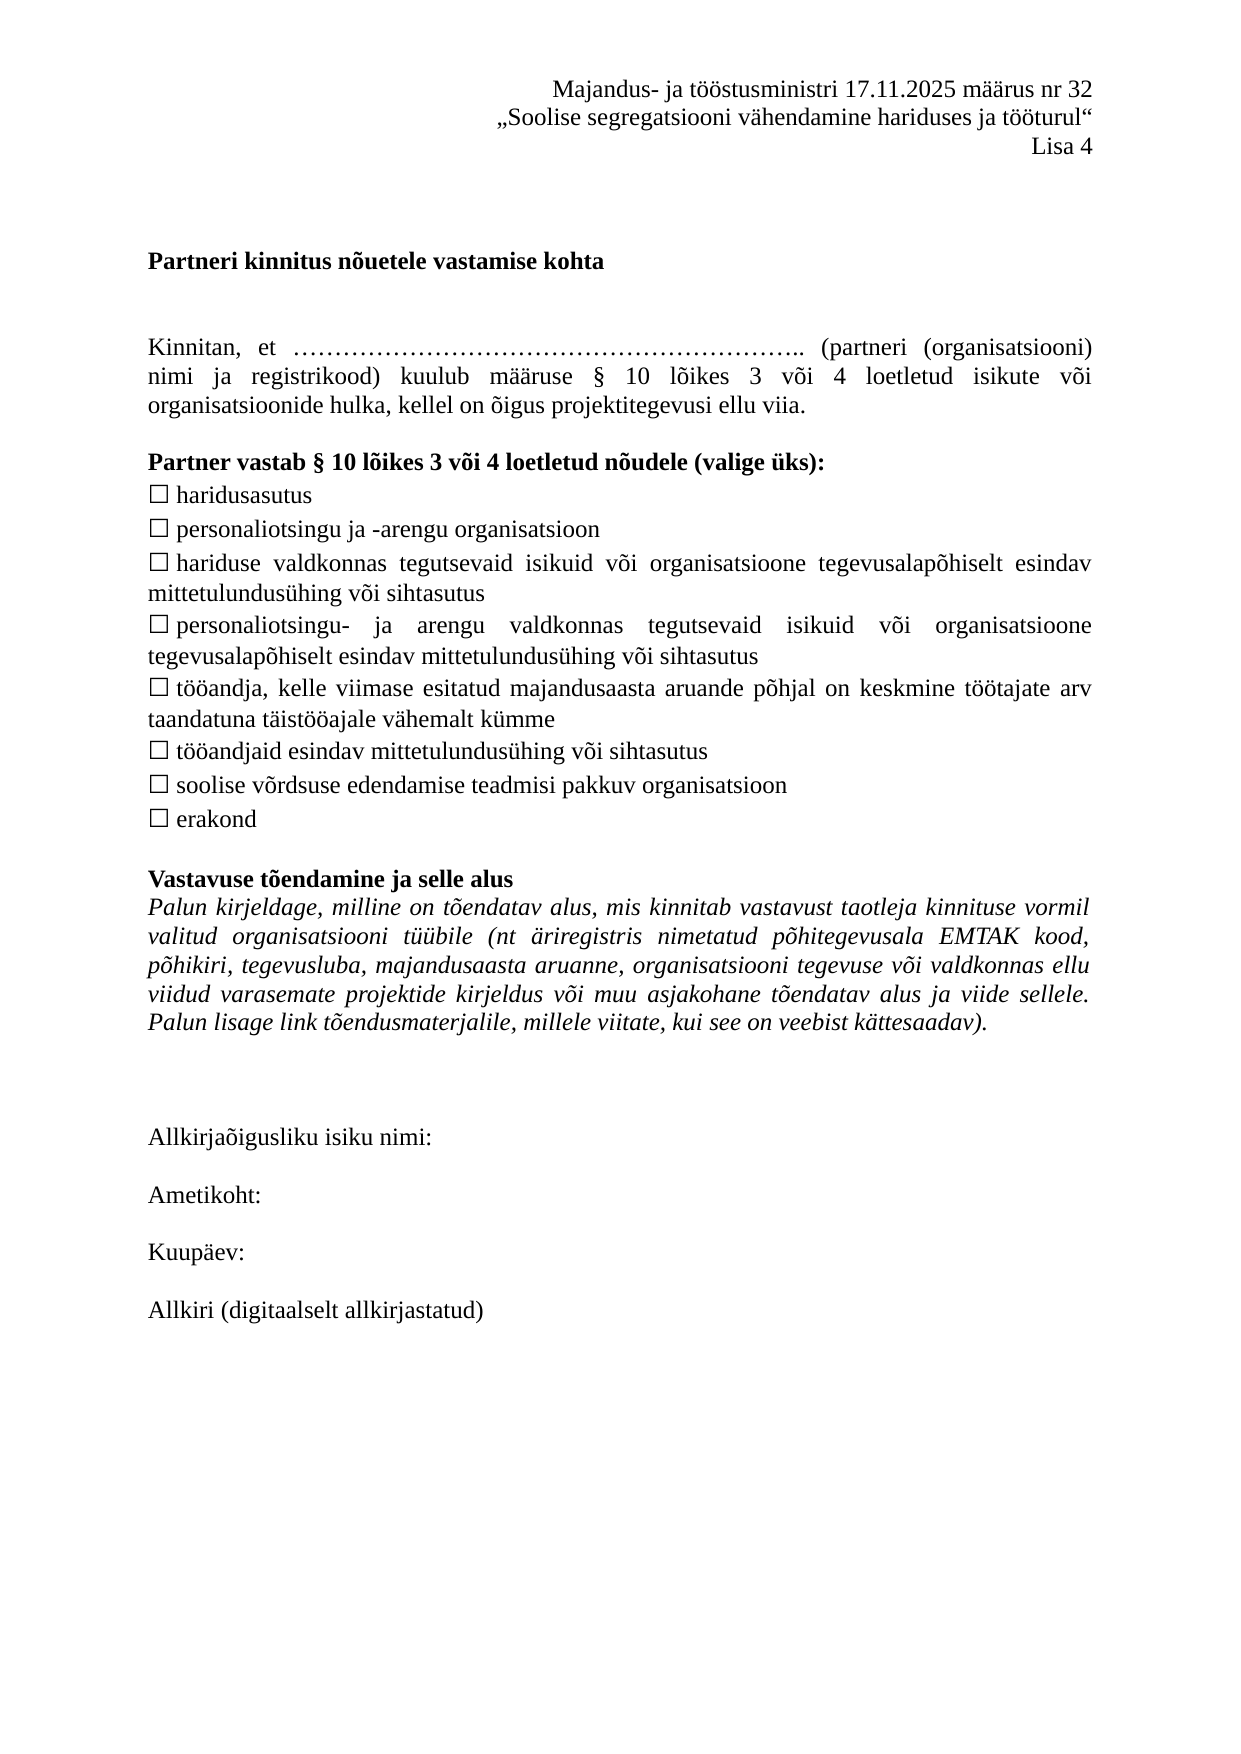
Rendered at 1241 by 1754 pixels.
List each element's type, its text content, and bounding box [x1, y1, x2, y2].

text erakond [148, 801, 1093, 835]
text soolise võrdsuse edendamise teadmisi pakkuv organisatsioon [148, 767, 1093, 801]
text Kinnitan, et …………………………………………………….. (partneri (organisatsiooni) nimi ja registrikood) kuulub määruse § 10 lõikes 3 või 4 loetletud isikute või organisatsioonide hulka, kellel on õigus projektitegevusi ellu viia. [148, 332, 1093, 419]
text Kuupäev: [148, 1237, 1093, 1266]
text Palun kirjeldage, milline on tõendatav alus, mis kinnitab vastavust taotleja kinnituse vormil valitud organisatsiooni tüübile (nt äriregistris nimetatud põhitegevusala EMTAK kood, põhikiri, tegevusluba, majandusaasta aruanne, organisatsiooni tegevuse või valdkonnas ellu viidud varasemate projektide kirjeldus või muu asjakohane tõendatav alus ja viide sellele. Palun lisage link tõendusmaterjalile, millele viitate, kui see on veebist kättesaadav). [148, 892, 1093, 1036]
text Vastavuse tõendamine ja selle alus [148, 864, 1093, 892]
text Allkiri (digitaalselt allkirjastatud) [148, 1295, 1093, 1324]
text haridusasutus [148, 476, 1093, 510]
text tööandja, kelle viimase esitatud majandusaasta aruande põhjal on keskmine töötajate arv taandatuna täistööajale vähemalt kümme [148, 670, 1093, 733]
text Partner vastab § 10 lõikes 3 või 4 loetletud nõudele (valige üks): [148, 447, 1093, 476]
text Allkirjaõigusliku isiku nimi: [148, 1122, 1093, 1151]
text tööandjaid esindav mittetulundusühing või sihtasutus [148, 733, 1093, 767]
text Ametikoht: [148, 1180, 1093, 1209]
text personaliotsingu ja -arengu organisatsioon [148, 510, 1093, 544]
text personaliotsingu- ja arengu valdkonnas tegutsevaid isikuid või organisatsioone tegevusalapõhiselt esindav mittetulundusühing või sihtasutus [148, 607, 1093, 670]
text hariduse valdkonnas tegutsevaid isikuid või organisatsioone tegevusalapõhiselt esindav mittetulundusühing või sihtasutus [148, 544, 1093, 607]
text Partneri kinnitus nõuetele vastamise kohta [148, 246, 1093, 275]
